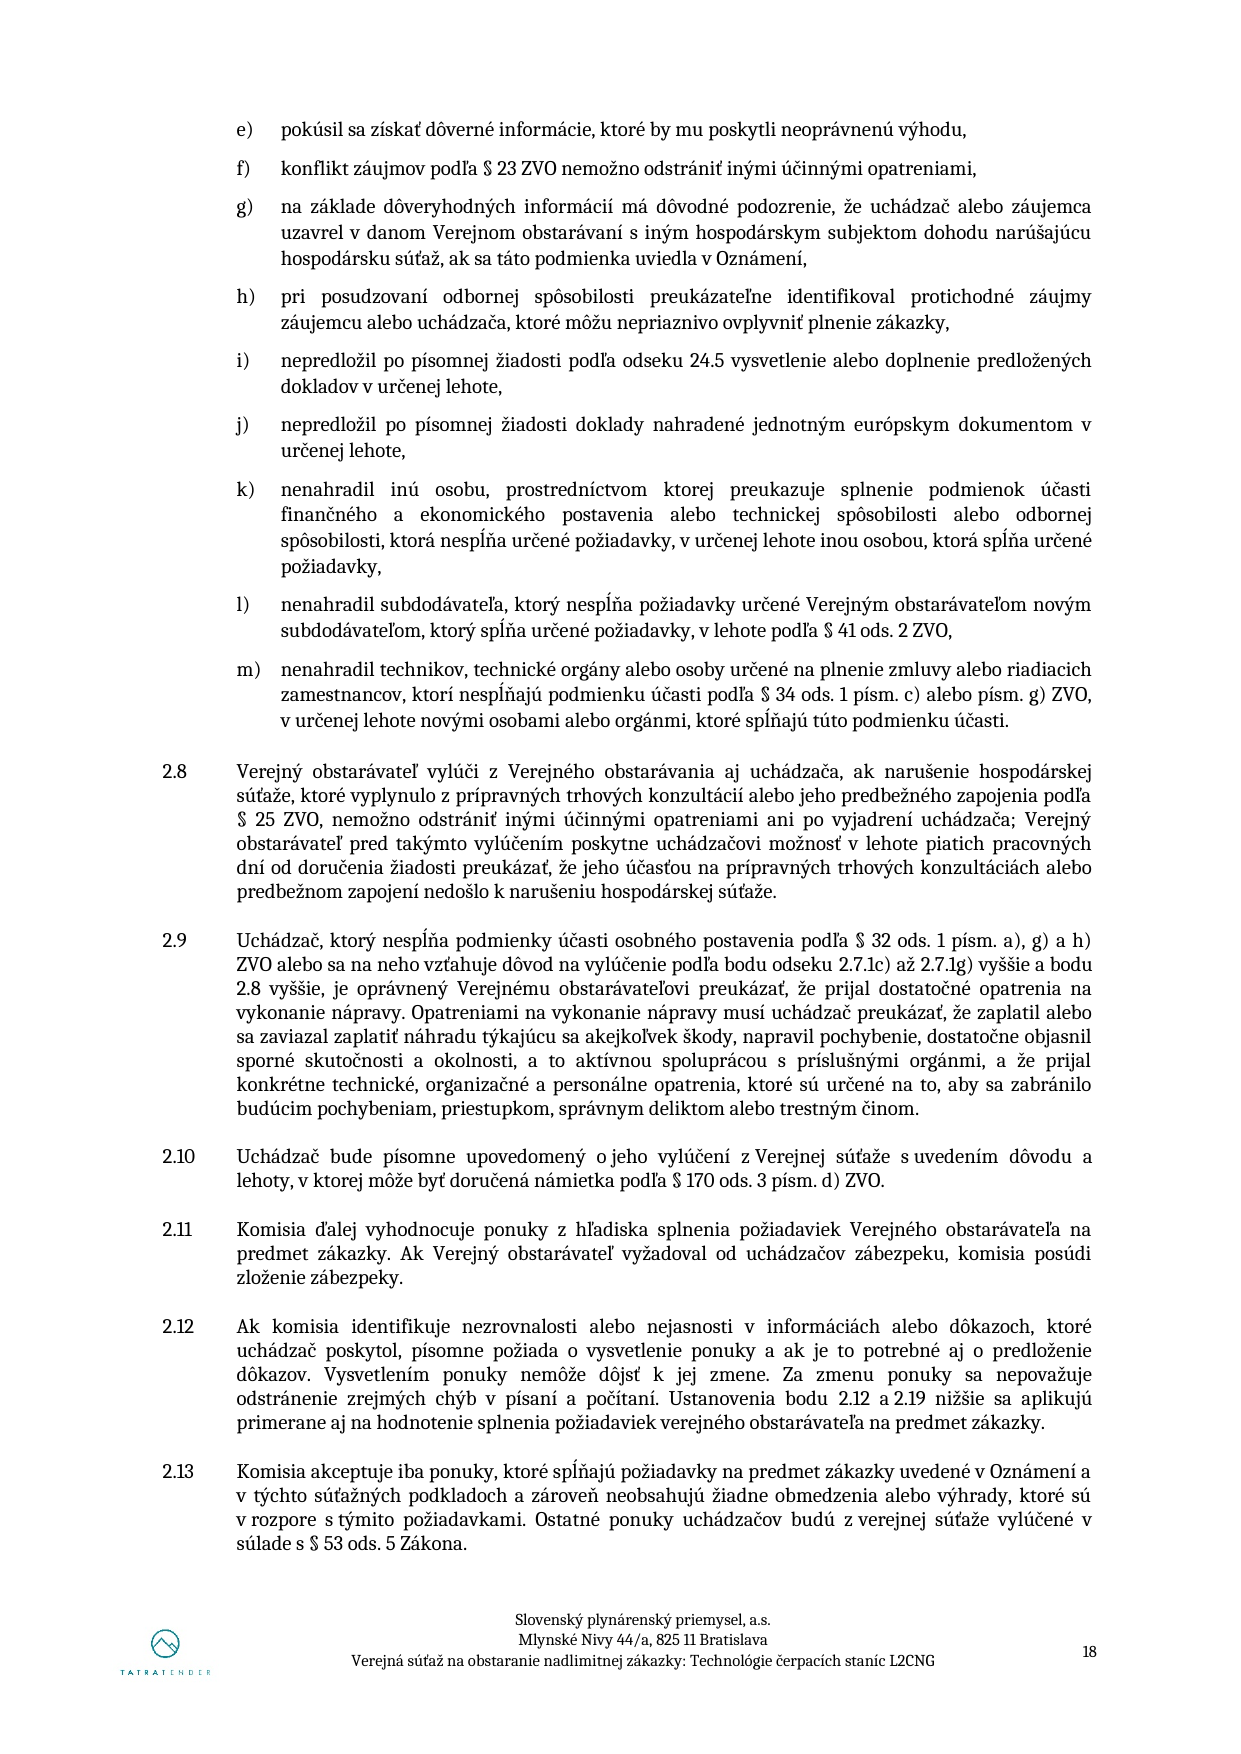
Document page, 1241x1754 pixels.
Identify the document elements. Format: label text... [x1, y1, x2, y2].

subtitle nenahradil subdodávateľa, ktorý nespĺňa požiadavky určené Verejným obstarávateľom novým subdodávateľom, ktorý spĺňa určené požiadavky, v lehote podľa § 41 ods. 2 ZVO, [236, 593, 1093, 643]
subtitle nenahradil technikov, technické orgány alebo osoby určené na plnenie zmluvy alebo riadiacich zamestnancov, ktorí nespĺňajú podmienku účasti podľa § 34 ods. 1 písm. c) alebo písm. g) ZVO, v určenej lehote novými osobami alebo orgánmi, ktoré spĺňajú túto podmienku účasti. [236, 657, 1093, 733]
subtitle Uchádzač bude písomne upovedomený o jeho vylúčení z Verejnej súťaže s uvedením dôvodu a lehoty, v ktorej môže byť doručená námietka podľa § 170 ods. 3 písm. d) ZVO. [162, 1145, 1093, 1193]
subtitle Uchádzač, ktorý nespĺňa podmienky účasti osobného postavenia podľa § 32 ods. 1 písm. a), g) a h) ZVO alebo sa na neho vzťahuje dôvod na vylúčenie podľa bodu odseku 24.7c) až 24.7g) vyššie a bodu 24.8 vyššie, je oprávnený Verejnému obstarávateľovi preukázať, že prijal dostatočné opatrenia na vykonanie nápravy. Opatreniami na vykonanie nápravy musí uchádzač preukázať, že zaplatil alebo sa zaviazal zaplatiť náhradu týkajúcu sa akejkoľvek škody, napravil pochybenie, dostatočne objasnil sporné skutočnosti a okolnosti, a to aktívnou spoluprácou s príslušnými orgánmi, a že prijal konkrétne technické, organizačné a personálne opatrenia, ktoré sú určené na to, aby sa zabránilo budúcim pochybeniam, priestupkom, správnym deliktom alebo trestným činom. [162, 928, 1093, 1120]
subtitle Verejný obstarávateľ vylúči z Verejného obstarávania aj uchádzača, ak narušenie hospodárskej súťaže, ktoré vyplynulo z prípravných trhových konzultácií alebo jeho predbežného zapojenia podľa § 25 ZVO, nemožno odstrániť inými účinnými opatreniami ani po vyjadrení uchádzača; Verejný obstarávateľ pred takýmto vylúčením poskytne uchádzačovi možnosť v lehote piatich pracovných dní od doručenia žiadosti preukázať, že jeho účasťou na prípravných trhových konzultáciách alebo predbežnom zapojení nedošlo k narušeniu hospodárskej súťaže. [162, 760, 1093, 903]
subtitle Ak komisia identifikuje nezrovnalosti alebo nejasnosti v informáciách alebo dôkazoch, ktoré uchádzač poskytol, písomne požiada o vysvetlenie ponuky a ak je to potrebné aj o predloženie dôkazov. Vysvetlením ponuky nemôže dôjsť k jej zmene. Za zmenu ponuky sa nepovažuje odstránenie zrejmých chýb v písaní a počítaní. Ustanovenia bodu 24.12 a 24.19 nižšie sa aplikujú primerane aj na hodnotenie splnenia požiadaviek verejného obstarávateľa na predmet zákazky. [162, 1315, 1093, 1435]
subtitle pri posudzovaní odbornej spôsobilosti preukázateľne identifikoval protichodné záujmy záujemcu alebo uchádzača, ktoré môžu nepriaznivo ovplyvniť plnenie zákazky, [236, 285, 1093, 334]
subtitle Komisia ďalej vyhodnocuje ponuky z hľadiska splnenia požiadaviek Verejného obstarávateľa na predmet zákazky. Ak Verejný obstarávateľ vyžadoval od uchádzačov zábezpeku, komisia posúdi zloženie zábezpeky. [162, 1218, 1093, 1290]
subtitle nepredložil po písomnej žiadosti podľa odseku 24.5 vysvetlenie alebo doplnenie predložených dokladov v určenej lehote, [236, 349, 1093, 399]
subtitle konflikt záujmov podľa § 23 ZVO nemožno odstrániť inými účinnými opatreniami, [236, 156, 1093, 180]
subtitle nepredložil po písomnej žiadosti doklady nahradené jednotným európskym dokumentom v určenej lehote, [236, 413, 1093, 463]
picture [99, 1605, 231, 1699]
subtitle pokúsil sa získať dôverné informácie, ktoré by mu poskytli neoprávnenú výhodu, [236, 118, 1093, 142]
subtitle nenahradil inú osobu, prostredníctvom ktorej preukazuje splnenie podmienok účasti finančného a ekonomického postavenia alebo technickej spôsobilosti alebo odbornej spôsobilosti, ktorá nespĺňa určené požiadavky, v určenej lehote inou osobou, ktorá spĺňa určené požiadavky, [236, 477, 1093, 579]
subtitle na základe dôveryhodných informácií má dôvodné podozrenie, že uchádzač alebo záujemca uzavrel v danom Verejnom obstarávaní s iným hospodárskym subjektom dohodu narúšajúcu hospodársku súťaž, ak sa táto podmienka uviedla v Oznámení, [236, 195, 1093, 270]
subtitle Komisia akceptuje iba ponuky, ktoré spĺňajú požiadavky na predmet zákazky uvedené v Oznámení a v týchto súťažných podkladoch a zároveň neobsahujú žiadne obmedzenia alebo výhrady, ktoré sú v rozpore s týmito požiadavkami. Ostatné ponuky uchádzačov budú z verejnej súťaže vylúčené v súlade s § 53 ods. 5 Zákona. [162, 1460, 1093, 1556]
